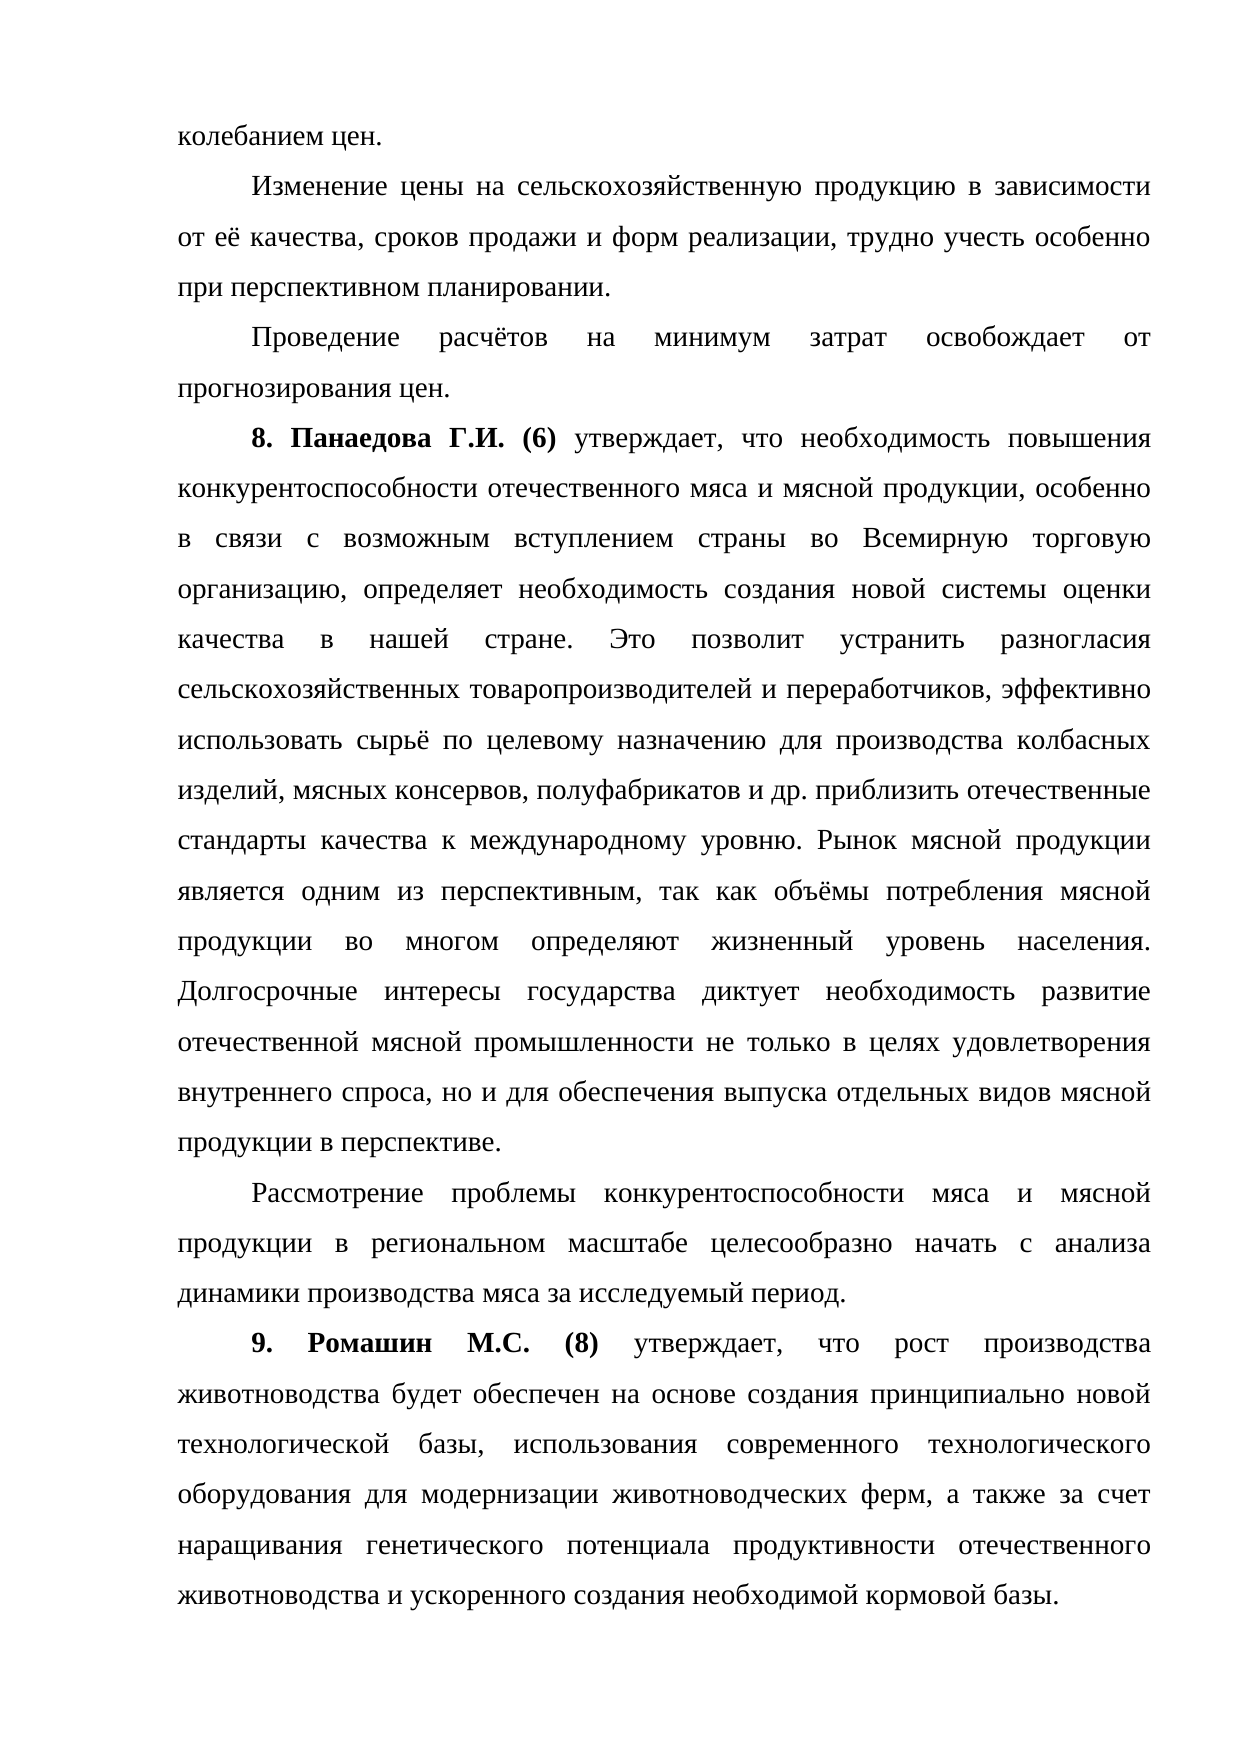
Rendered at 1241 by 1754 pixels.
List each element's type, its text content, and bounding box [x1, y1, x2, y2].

text 9. Ромашин М.С. (8) утверждает, что рост производства животноводства будет обеспечен на основе создания принципиально новой технологической базы, использования современного технологического оборудования для модернизации животноводческих ферм, а также за счет наращивания генетического потенциала продуктивности отечественного животноводства и ускоренного создания необходимой кормовой базы. [177, 1326, 1152, 1611]
text Рассмотрение проблемы конкурентоспособности мяса и мясной продукции в региональном масштабе целесообразно начать с анализа динамики производства мяса за исследуемый период. [177, 1175, 1152, 1309]
text 8. Панаедова Г.И. (6) утверждает, что необходимость повышения конкурентоспособности отечественного мяса и мясной продукции, особенно в связи с возможным вступлением страны во Всемирную торговую организацию, определяет необходимость создания новой системы оценки качества в нашей стране. Это позволит устранить разногласия сельскохозяйственных товаропроизводителей и переработчиков, эффективно использовать сырьё по целевому назначению для производства колбасных изделий, мясных консервов, полуфабрикатов и др. приблизить отечественные стандарты качества к международному уровню. Рынок мясной продукции является одним из перспективным, так как объёмы потребления мясной продукции во многом определяют жизненный уровень населения. Долгосрочные интересы государства диктует необходимость развитие отечественной мясной промышленности не только в целях удовлетворения внутреннего спроса, но и для обеспечения выпуска отдельных видов мясной продукции в перспективе. [177, 420, 1152, 1158]
text Изменение цены на сельскохозяйственную продукцию в зависимости от её качества, сроков продажи и форм реализации, трудно учесть особенно при перспективном планировании. [177, 168, 1152, 303]
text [177, 118, 1152, 152]
text Проведение расчётов на минимум затрат освобождает от прогнозирования цен. [177, 319, 1152, 403]
